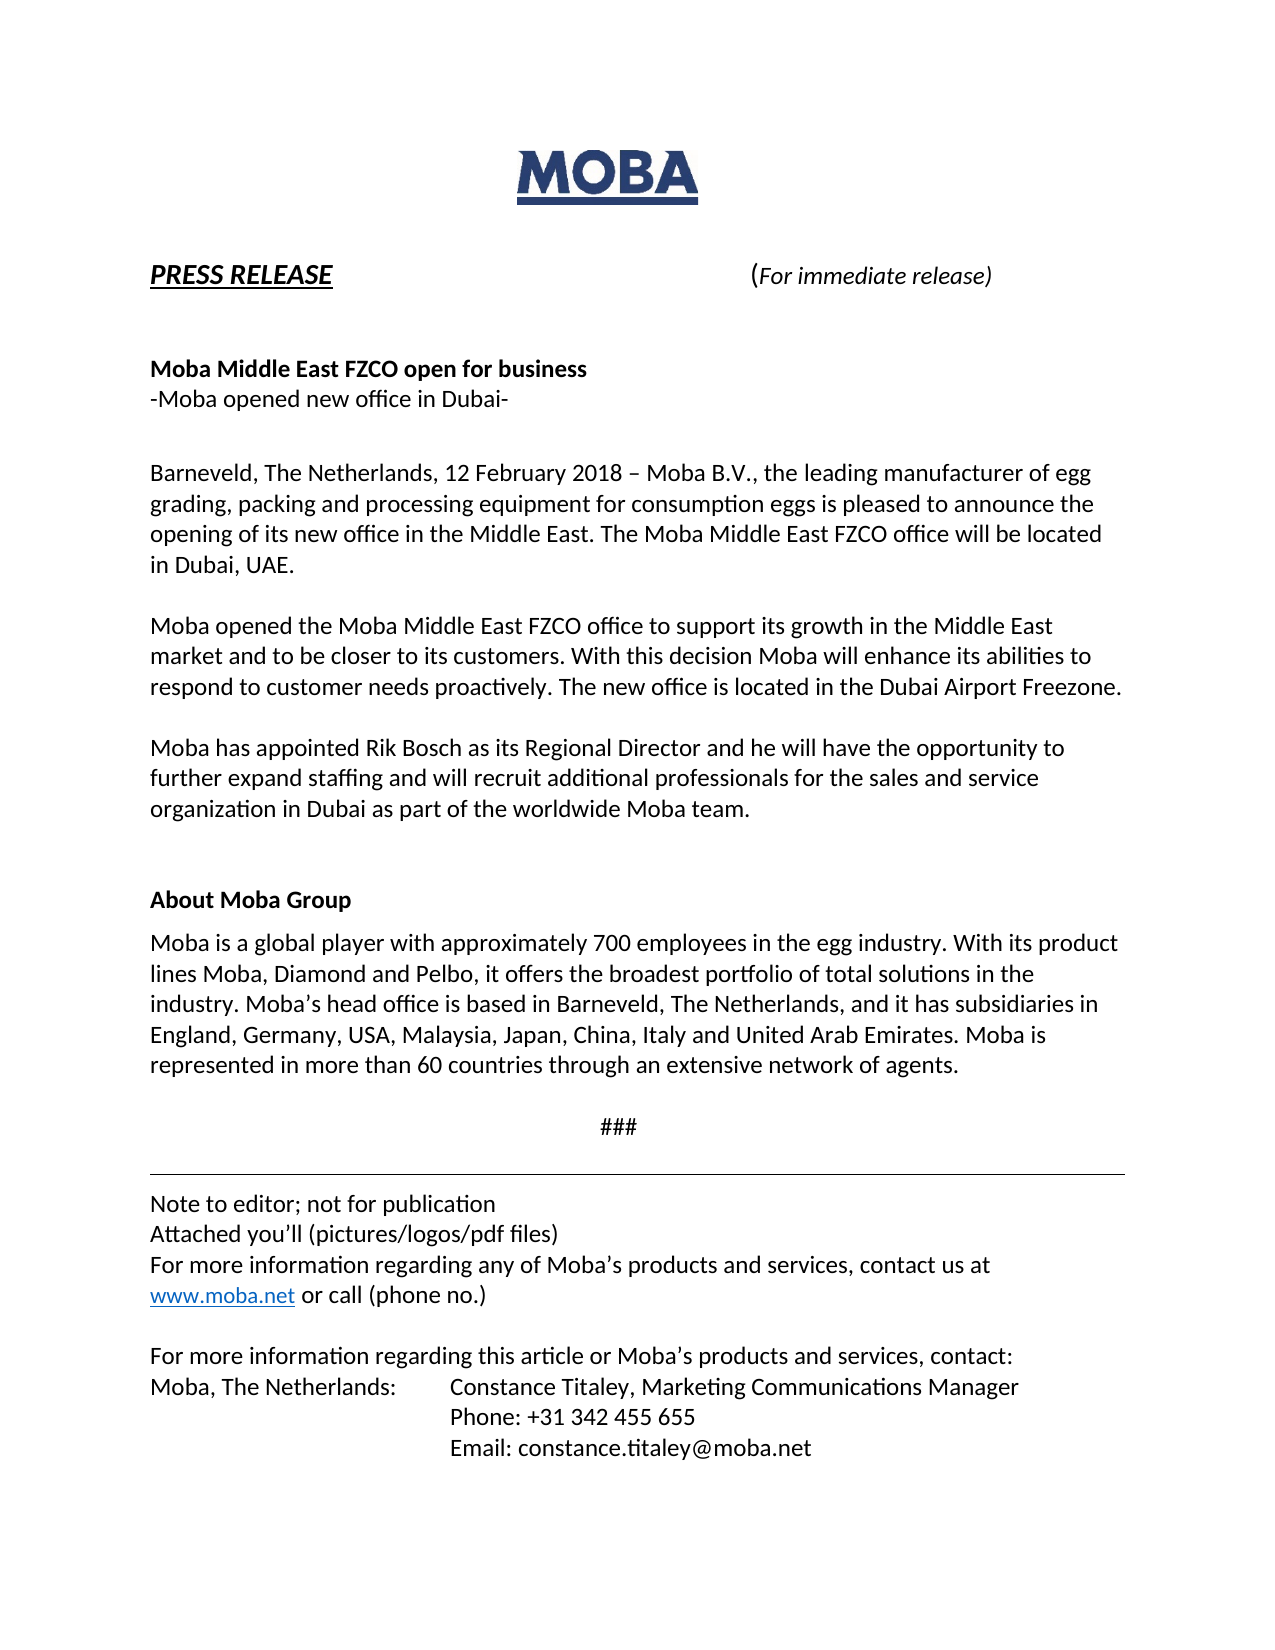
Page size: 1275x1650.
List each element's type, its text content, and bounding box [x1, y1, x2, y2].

text PRESS RELEASE (For immediate release) [150, 256, 1125, 292]
text About Moba Group [150, 884, 1125, 915]
text For more information regarding this article or Moba’s products and services, contact: [150, 1340, 1125, 1371]
text Moba opened the Moba Middle East FZCO office to support its growth in the Middle East market and to be closer to its customers. With this decision Moba will enhance its abilities to respond to customer needs proactively. The new office is located in the Dubai Airport Freezone. [150, 610, 1125, 701]
text For more information regarding any of Moba’s products and services, contact us at www.moba.net or call (phone no.) [150, 1249, 1125, 1310]
text Barneveld, The Netherlands, 12 February 2018 – Moba B.V., the leading manufacturer of egg grading, packing and processing equipment for consumption eggs is pleased to announce the opening of its new office in the Middle East. The Moba Middle East FZCO office will be located in Dubai, UAE. [150, 457, 1125, 579]
text ### [150, 1111, 1125, 1141]
text Moba has appointed Rik Bosch as its Regional Director and he will have the opportunity to further expand staffing and will recruit additional professionals for the sales and service organization in Dubai as part of the worldwide Moba team. [150, 732, 1125, 823]
text -Moba opened new office in Dubai- [150, 384, 1125, 414]
text Email: constance.titaley@moba.net [375, 1432, 1125, 1462]
text Note to editor; not for publication [150, 1188, 1125, 1218]
text Attached you’ll (pictures/logos/pdf files) [150, 1218, 1125, 1249]
text Moba is a global player with approximately 700 employees in the egg industry. With its product lines Moba, Diamond and Pelbo, it offers the broadest portfolio of total solutions in the industry. Moba’s head office is based in Barneveld, The Netherlands, and it has subsidiaries in England, Germany, USA, Malaysia, Japan, China, Italy and United Arab Emirates. Moba is represented in more than 60 countries through an extensive network of agents. [150, 927, 1125, 1080]
text Phone: +31 342 455 655 [375, 1401, 1125, 1432]
picture [517, 150, 699, 205]
text Moba Middle East FZCO open for business [150, 353, 1125, 384]
text Moba, The Netherlands: Constance Titaley, Marketing Communications Manager [150, 1371, 1125, 1401]
